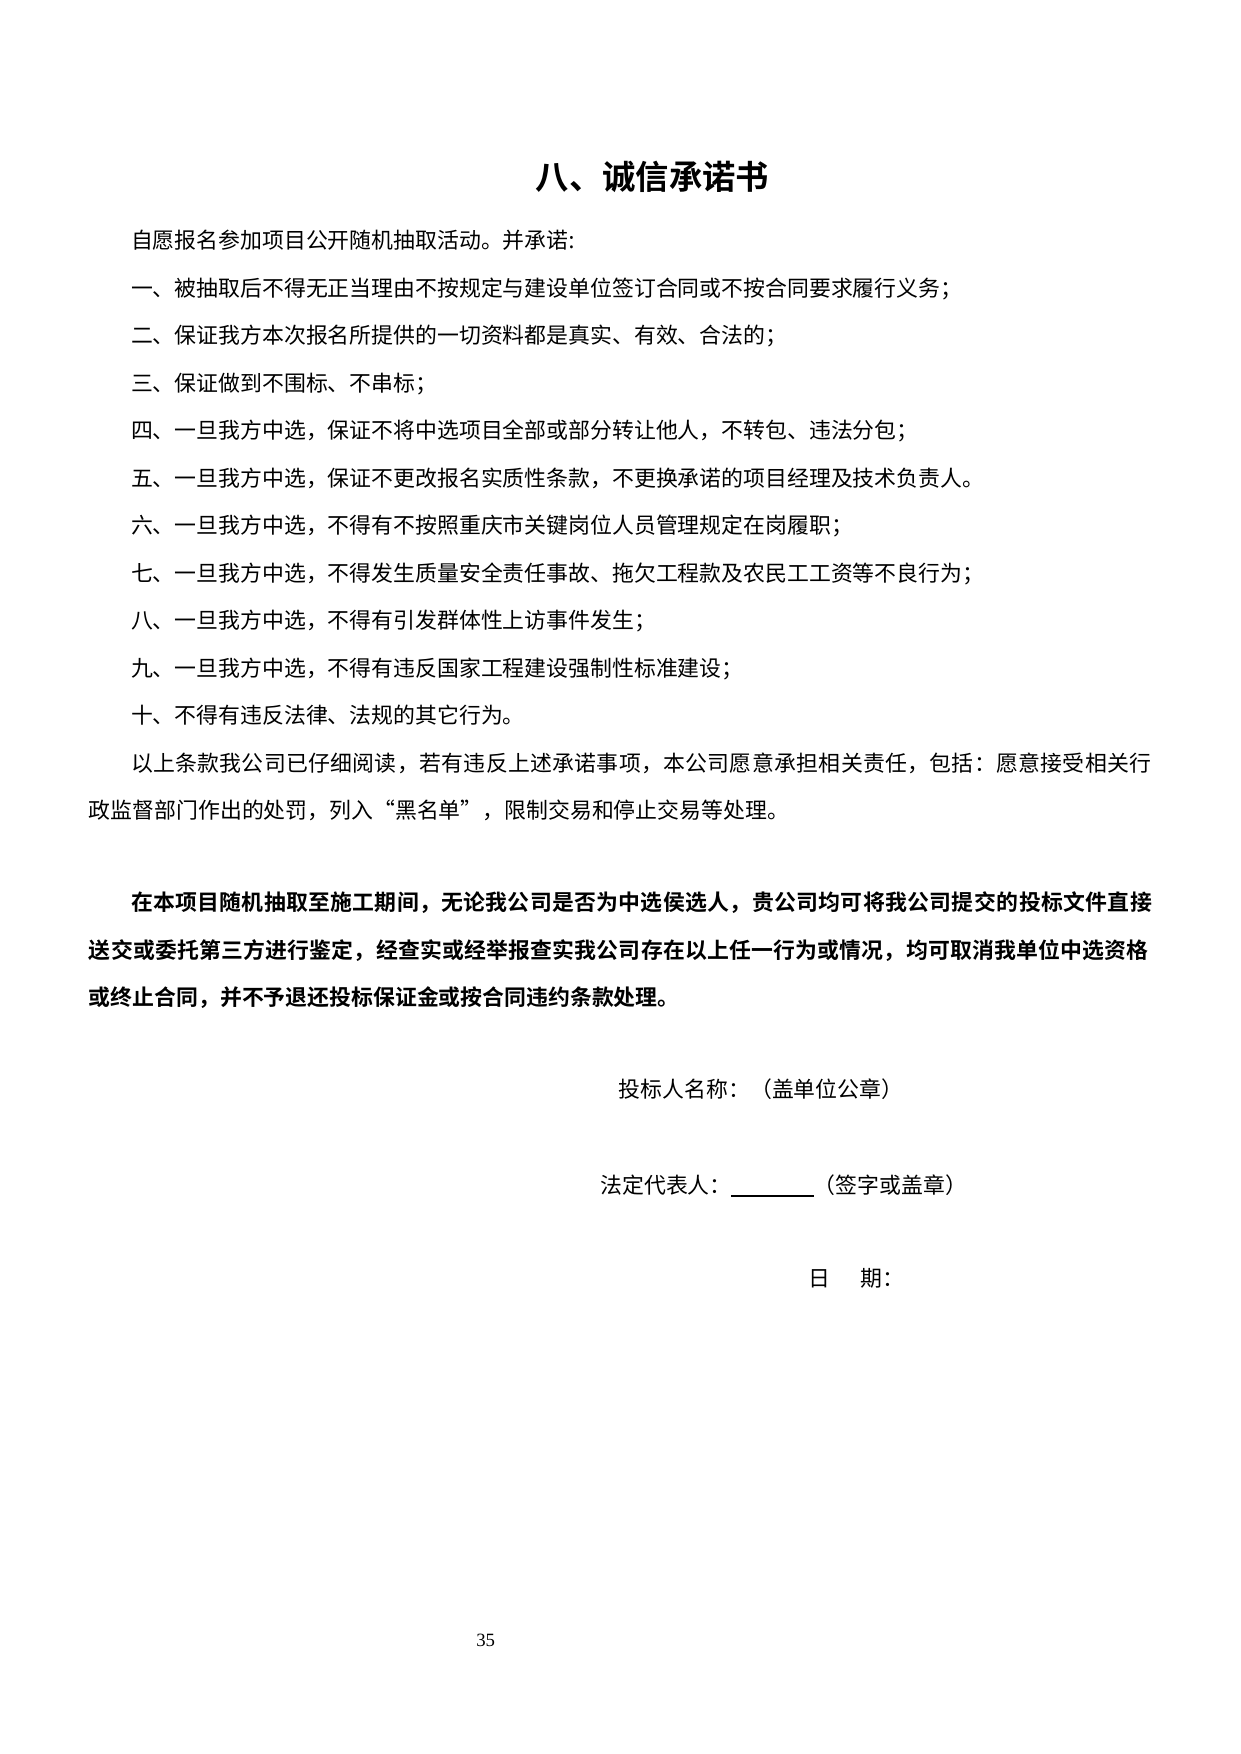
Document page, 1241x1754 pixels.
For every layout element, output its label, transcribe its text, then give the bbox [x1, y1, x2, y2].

text 八、诚信承诺书 [89, 151, 1152, 199]
text 投标人名称：（盖单位公章） [89, 1072, 1152, 1104]
text 以上条款我公司已仔细阅读，若有违反上述承诺事项，本公司愿意承担相关责任，包括：愿意接受相关行政监督部门作出的处罚，列入“黑名单”，限制交易和停止交易等处理。 [89, 746, 1152, 825]
text 二、保证我方本次报名所提供的一切资料都是真实、有效、合法的； [89, 318, 1152, 350]
text 十、不得有违反法律、法规的其它行为。 [89, 698, 1152, 730]
text 三、保证做到不围标、不串标； [89, 366, 1152, 397]
text 七、一旦我方中选，不得发生质量安全责任事故、拖欠工程款及农民工工资等不良行为； [89, 556, 1152, 587]
text 六、一旦我方中选，不得有不按照重庆市关键岗位人员管理规定在岗履职； [89, 508, 1152, 540]
text 自愿报名参加项目公开随机抽取活动。并承诺: [89, 223, 1152, 255]
text 在本项目随机抽取至施工期间，无论我公司是否为中选侯选人，贵公司均可将我公司提交的投标文件直接送交或委托第三方进行鉴定，经查实或经举报查实我公司存在以上任一行为或情况，均可取消我单位中选资格或终止合同，并不予退还投标保证金或按合同违约条款处理。 [89, 885, 1152, 1012]
text 八、一旦我方中选，不得有引发群体性上访事件发生； [89, 603, 1152, 635]
text 日 期： [89, 1261, 1152, 1292]
text 法定代表人： （签字或盖章） [89, 1168, 1152, 1200]
text 一、被抽取后不得无正当理由不按规定与建设单位签订合同或不按合同要求履行义务； [89, 271, 1152, 302]
text 四、一旦我方中选，保证不将中选项目全部或部分转让他人，不转包、违法分包； [89, 413, 1152, 445]
text 五、一旦我方中选，保证不更改报名实质性条款，不更换承诺的项目经理及技术负责人。 [89, 461, 1152, 492]
text 九、一旦我方中选，不得有违反国家工程建设强制性标准建设； [89, 651, 1152, 682]
